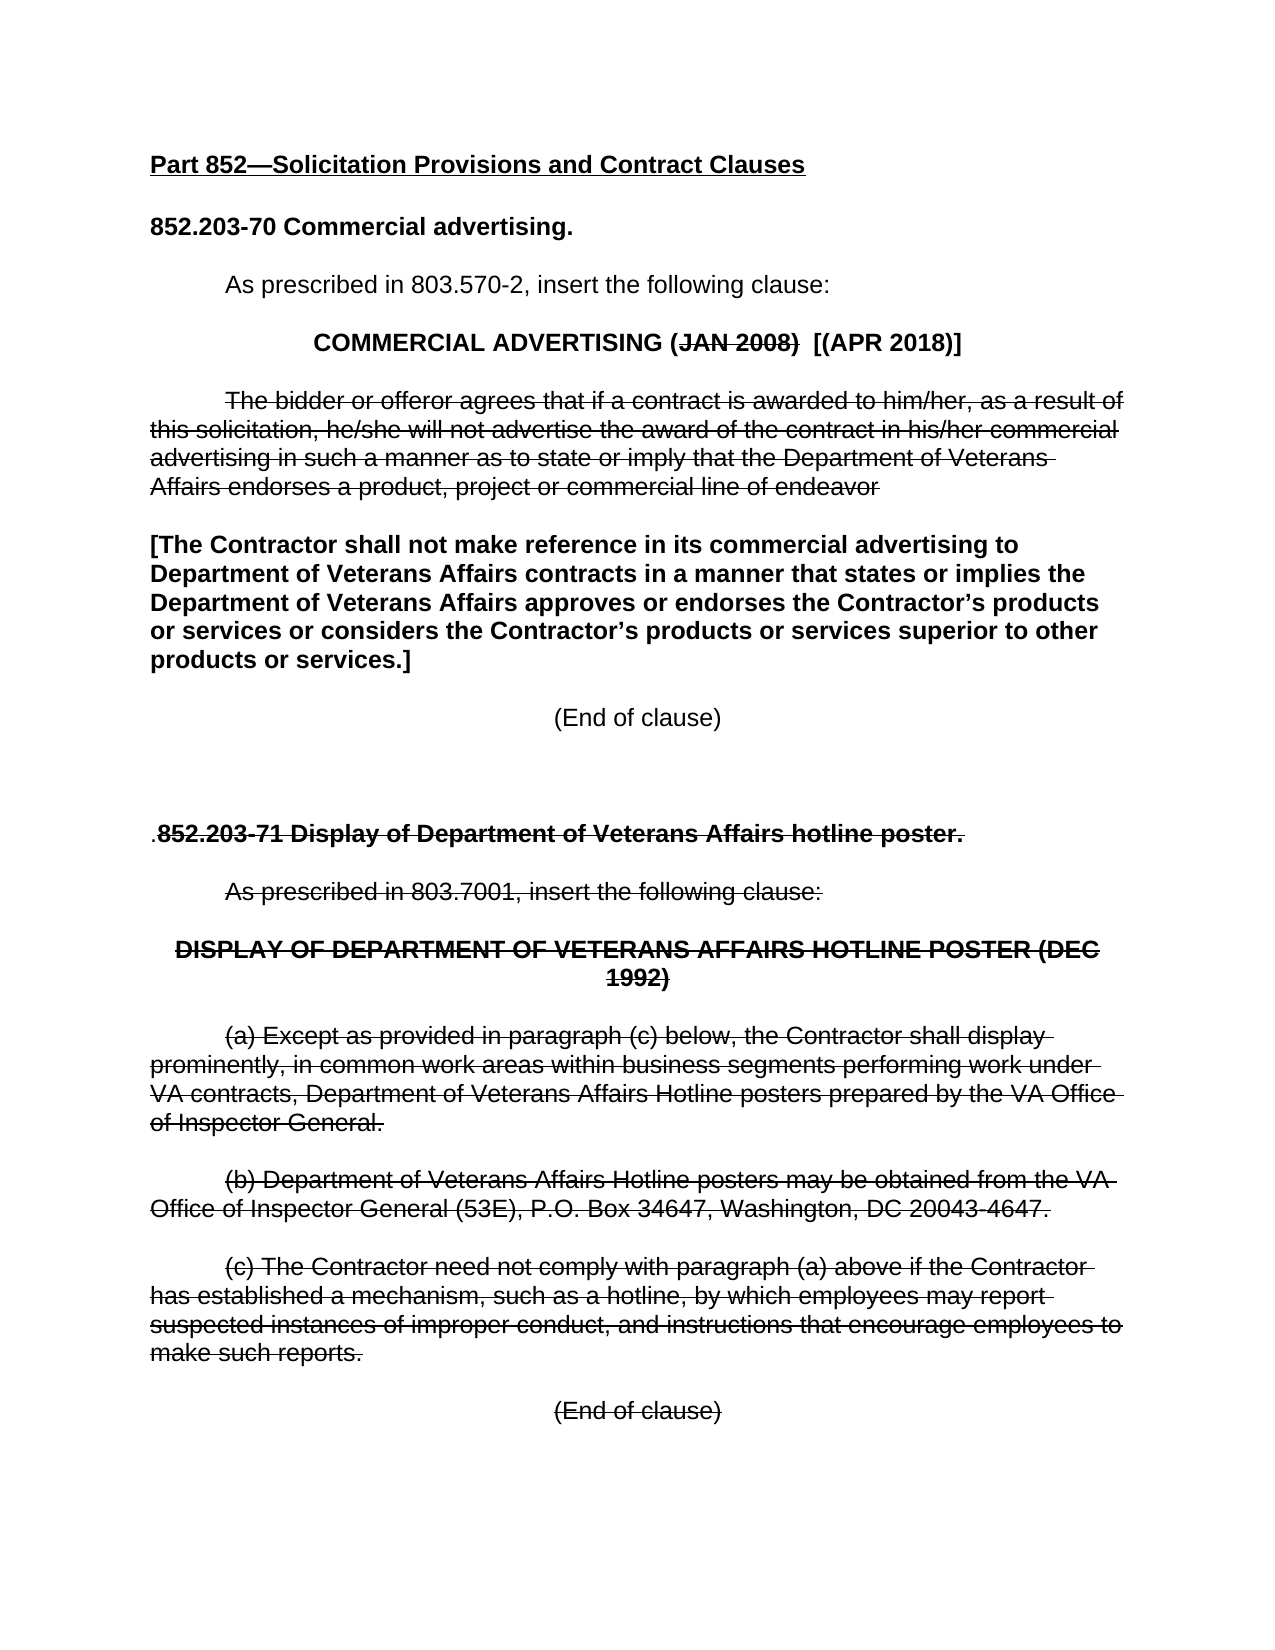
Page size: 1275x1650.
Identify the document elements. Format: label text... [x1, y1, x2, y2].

text As prescribed in 803.570-2, insert the following clause: [225, 270, 1125, 299]
text (End of clause) [150, 703, 1125, 732]
text (End of clause) [150, 1396, 1125, 1425]
text 852.203-70 Commercial advertising. [150, 212, 1125, 241]
text .852.203-71 Display of Department of Veterans Affairs hotline poster. [150, 819, 1125, 848]
text The bidder or offeror agrees that if a contract is awarded to him/her, as a result of this solicitation, he/she will not advertise the award of the contract in his/her commercial advertising in such a manner as to state or imply that the Department of Veterans Affairs endorses a product, project or commercial line of endeavor [150, 386, 1125, 501]
text (a) Except as provided in paragraph (c) below, the Contractor shall display prominently, in common work areas within business segments performing work under VA contracts, Department of Veterans Affairs Hotline posters prepared by the VA Office of Inspector General. [150, 1021, 1125, 1136]
text (b) Department of Veterans Affairs Hotline posters may be obtained from the VA Office of Inspector General (53E), P.O. Box 34647, Washington, DC 20043-4647. [150, 1166, 1125, 1223]
text [The Contractor shall not make reference in its commercial advertising to Department of Veterans Affairs contracts in a manner that states or implies the Department of Veterans Affairs approves or endorses the Contractor’s products or services or considers the Contractor’s products or services superior to other products or services.] [150, 530, 1125, 674]
text Part 852—Solicitation Provisions and Contract Clauses [150, 150, 1125, 179]
text COMMERCIAL ADVERTISING (JAN 2008) [(APR 2018)] [150, 328, 1125, 357]
text As prescribed in 803.7001, insert the following clause: [150, 877, 1125, 906]
text DISPLAY OF DEPARTMENT OF VETERANS AFFAIRS HOTLINE POSTER (DEC 1992) [150, 935, 1125, 992]
text (c) The Contractor need not comply with paragraph (a) above if the Contractor has established a mechanism, such as a hotline, by which employees may report suspected instances of improper conduct, and instructions that encourage employees to make such reports. [150, 1252, 1125, 1367]
